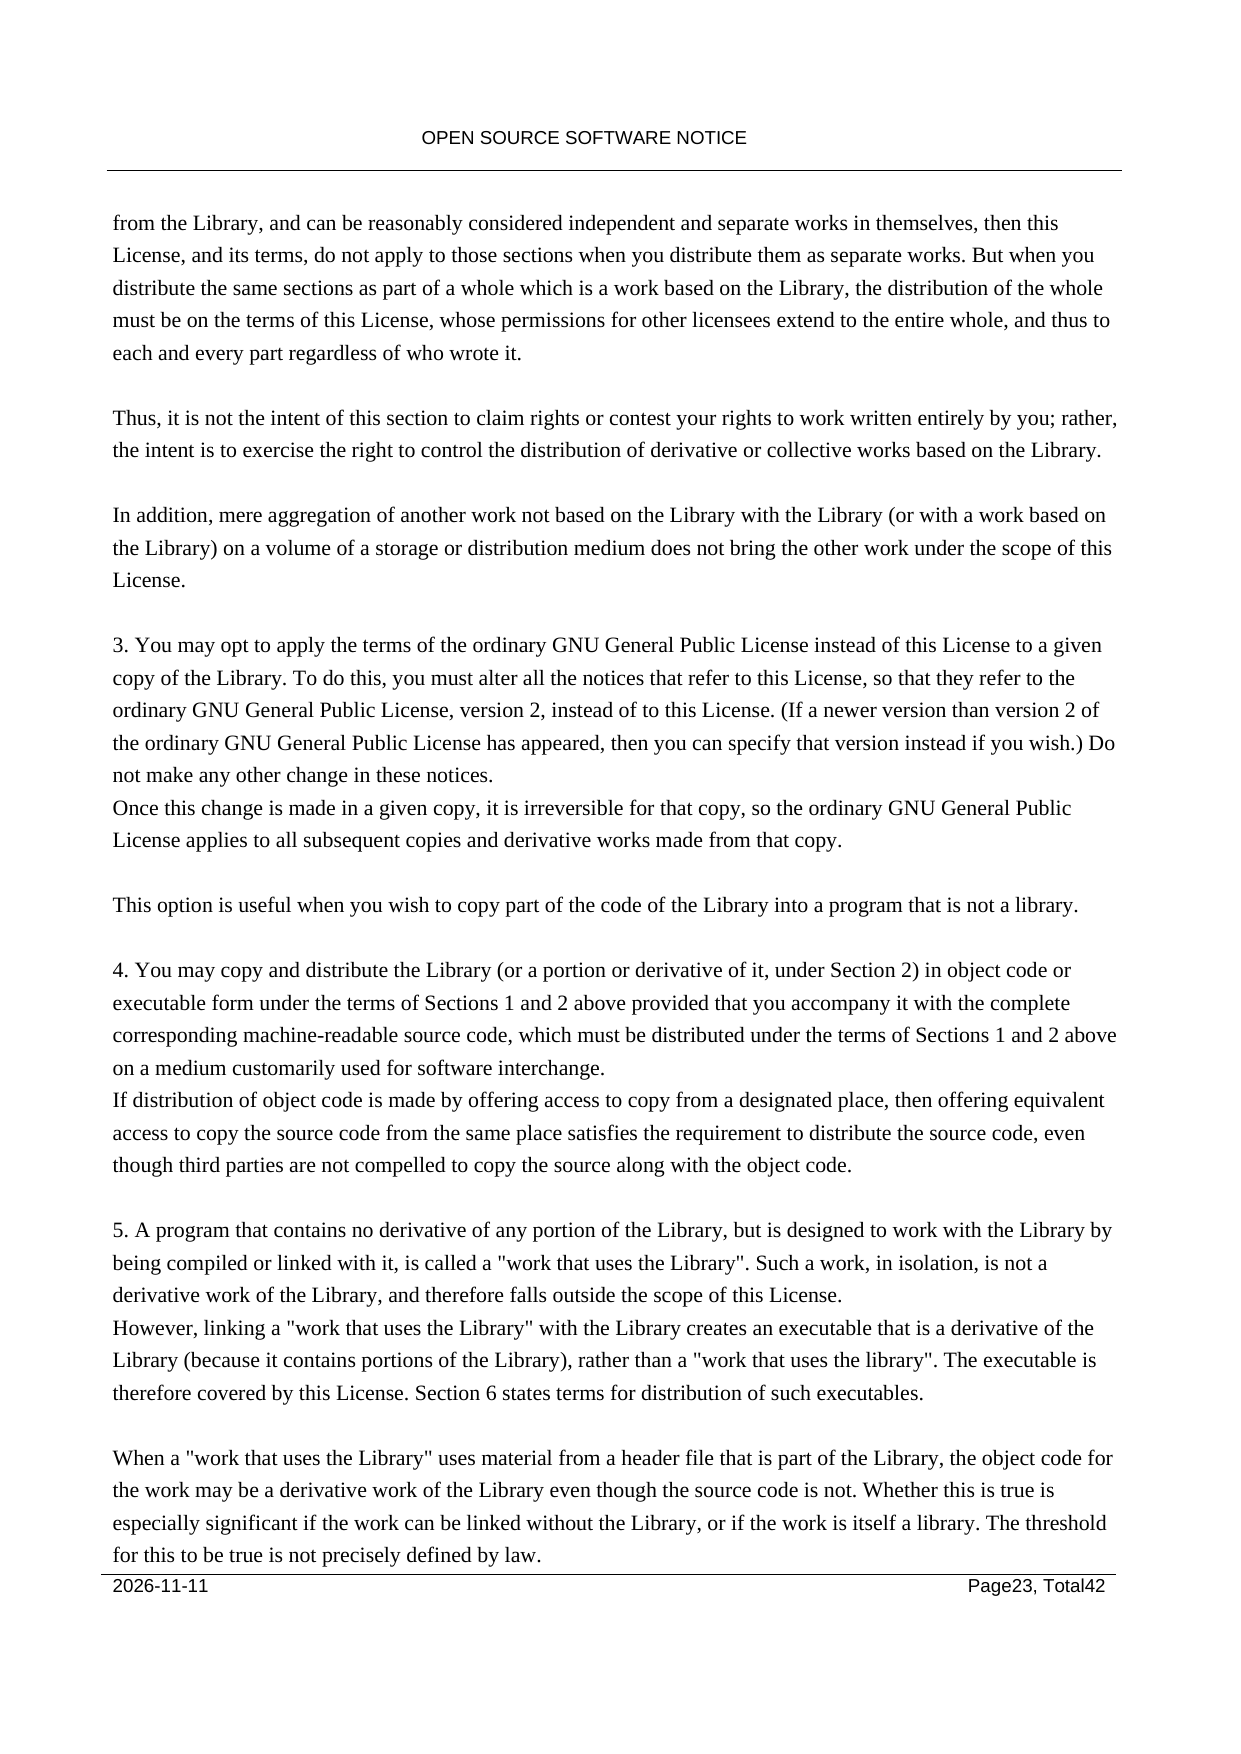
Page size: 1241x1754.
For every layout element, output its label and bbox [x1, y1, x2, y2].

text [112, 206, 1128, 1571]
